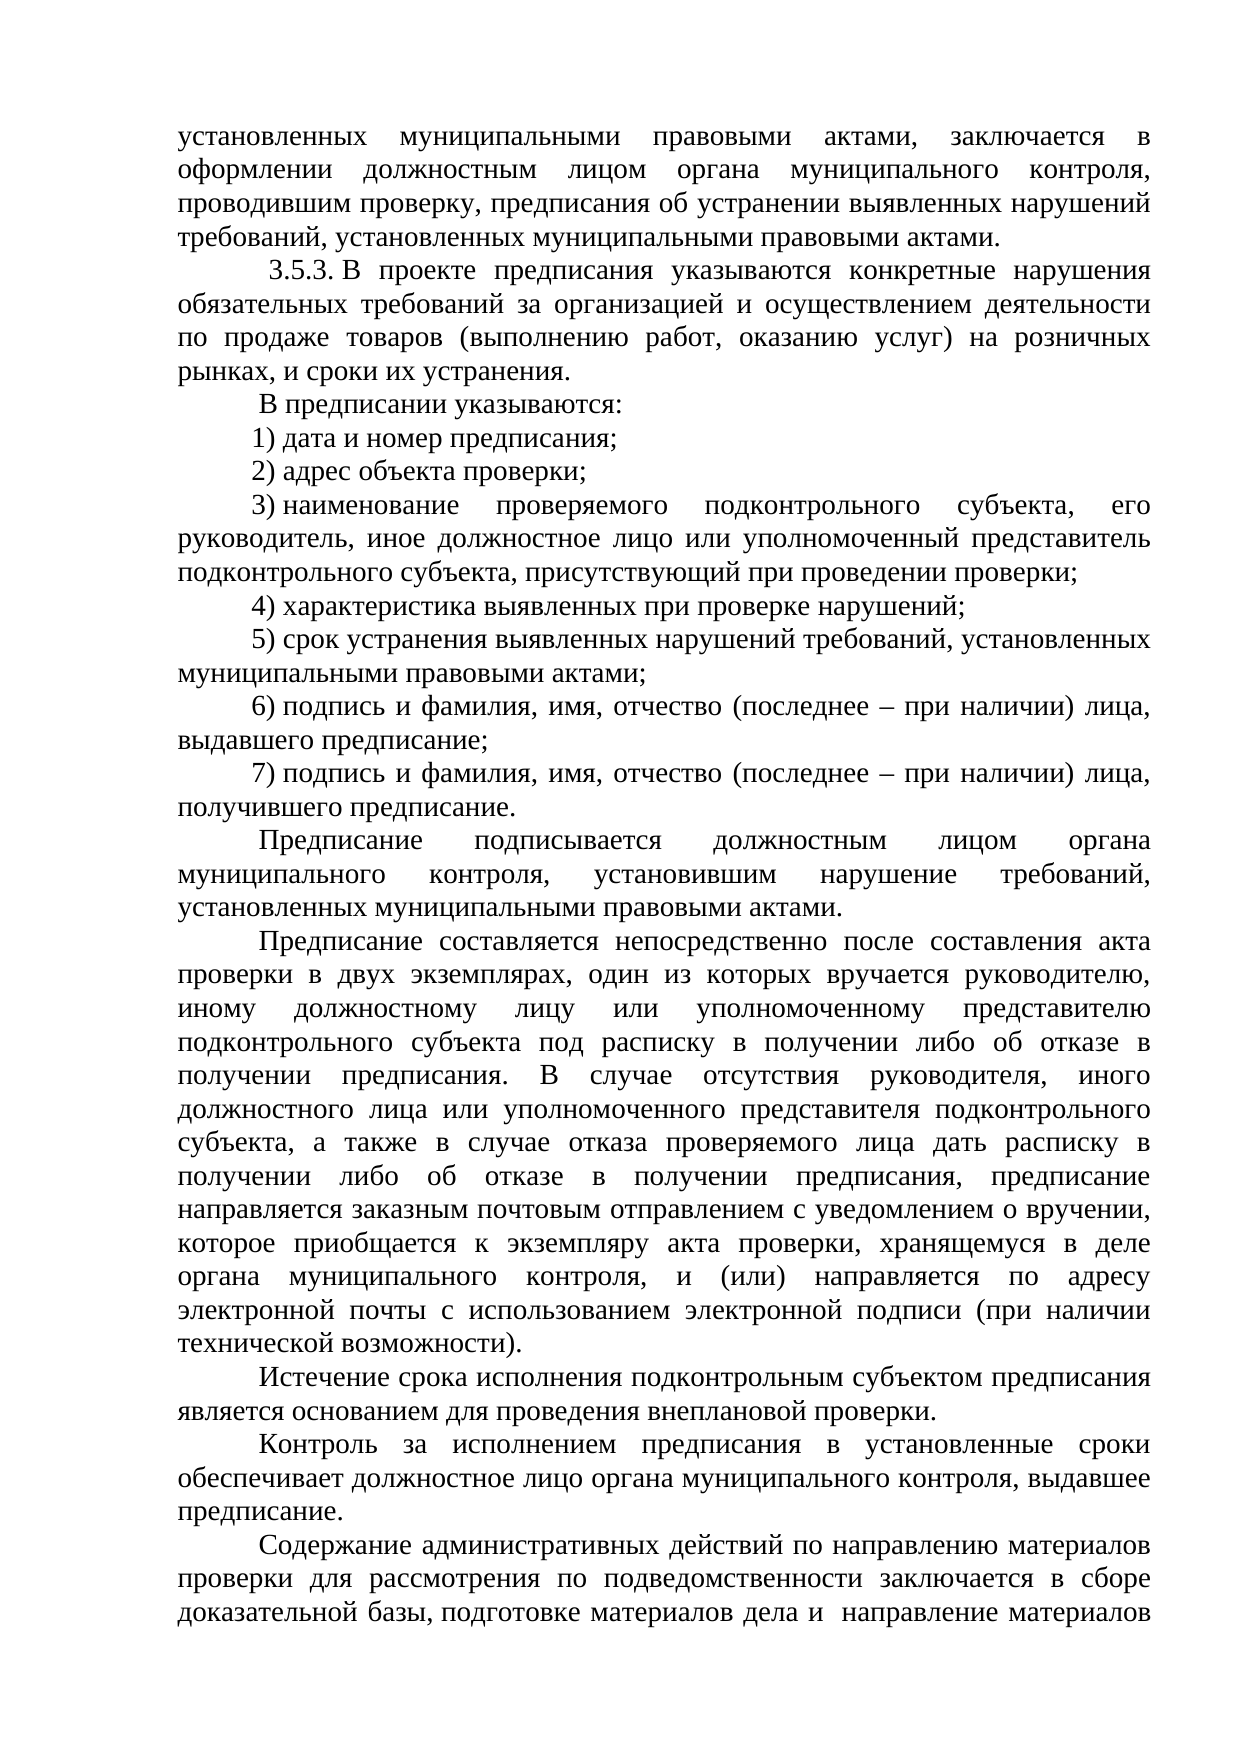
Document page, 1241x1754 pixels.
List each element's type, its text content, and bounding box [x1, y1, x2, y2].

text Контроль за исполнением предписания в установленные сроки обеспечивает должностное лицо органа муниципального контроля, выдавшее предписание. [177, 1426, 1152, 1527]
text Предписание составляется непосредственно после составления акта проверки в двух экземплярах, один из которых вручается руководителю, иному должностному лицу или уполномоченному представителю подконтрольного субъекта под расписку в получении либо об отказе в получении предписания. В случае отсутствия руководителя, иного должностного лица или уполномоченного представителя подконтрольного субъекта, а также в случае отказа проверяемого лица дать расписку в получении либо об отказе в получении предписания, предписание направляется заказным почтовым отправлением с уведомлением о вручении, которое приобщается к экземпляру акта проверки, хранящемуся в деле органа муниципального контроля, и (или) направляется по адресу электронной почты с использованием электронной подписи (при наличии технической возможности). [177, 923, 1152, 1359]
text 5) срок устранения выявленных нарушений требований, установленных муниципальными правовыми актами; [177, 621, 1152, 688]
text 7) подпись и фамилия, имя, отчество (последнее – при наличии) лица, получившего предписание. [177, 755, 1152, 822]
text 1) дата и номер предписания; [177, 420, 1152, 453]
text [177, 1527, 1152, 1627]
text 3.5.3. В проекте предписания указываются конкретные нарушения обязательных требований за организацией и осуществлением деятельности по продаже товаров (выполнению работ, оказанию услуг) на розничных рынках, и сроки их устранения. [177, 252, 1152, 386]
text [177, 118, 1152, 252]
text Истечение срока исполнения подконтрольным субъектом предписания является основанием для проведения внеплановой проверки. [177, 1359, 1152, 1426]
text Предписание подписывается должностным лицом органа муниципального контроля, установившим нарушение требований, установленных муниципальными правовыми актами. [177, 822, 1152, 923]
text 6) подпись и фамилия, имя, отчество (последнее – при наличии) лица, выдавшего предписание; [177, 688, 1152, 755]
text В предписании указываются: [177, 386, 1152, 420]
text 4) характеристика выявленных при проверке нарушений; [177, 588, 1152, 621]
text 3) наименование проверяемого подконтрольного субъекта, его руководитель, иное должностное лицо или уполномоченный представитель подконтрольного субъекта, присутствующий при проведении проверки; [177, 487, 1152, 588]
text 2) адрес объекта проверки; [177, 453, 1152, 487]
